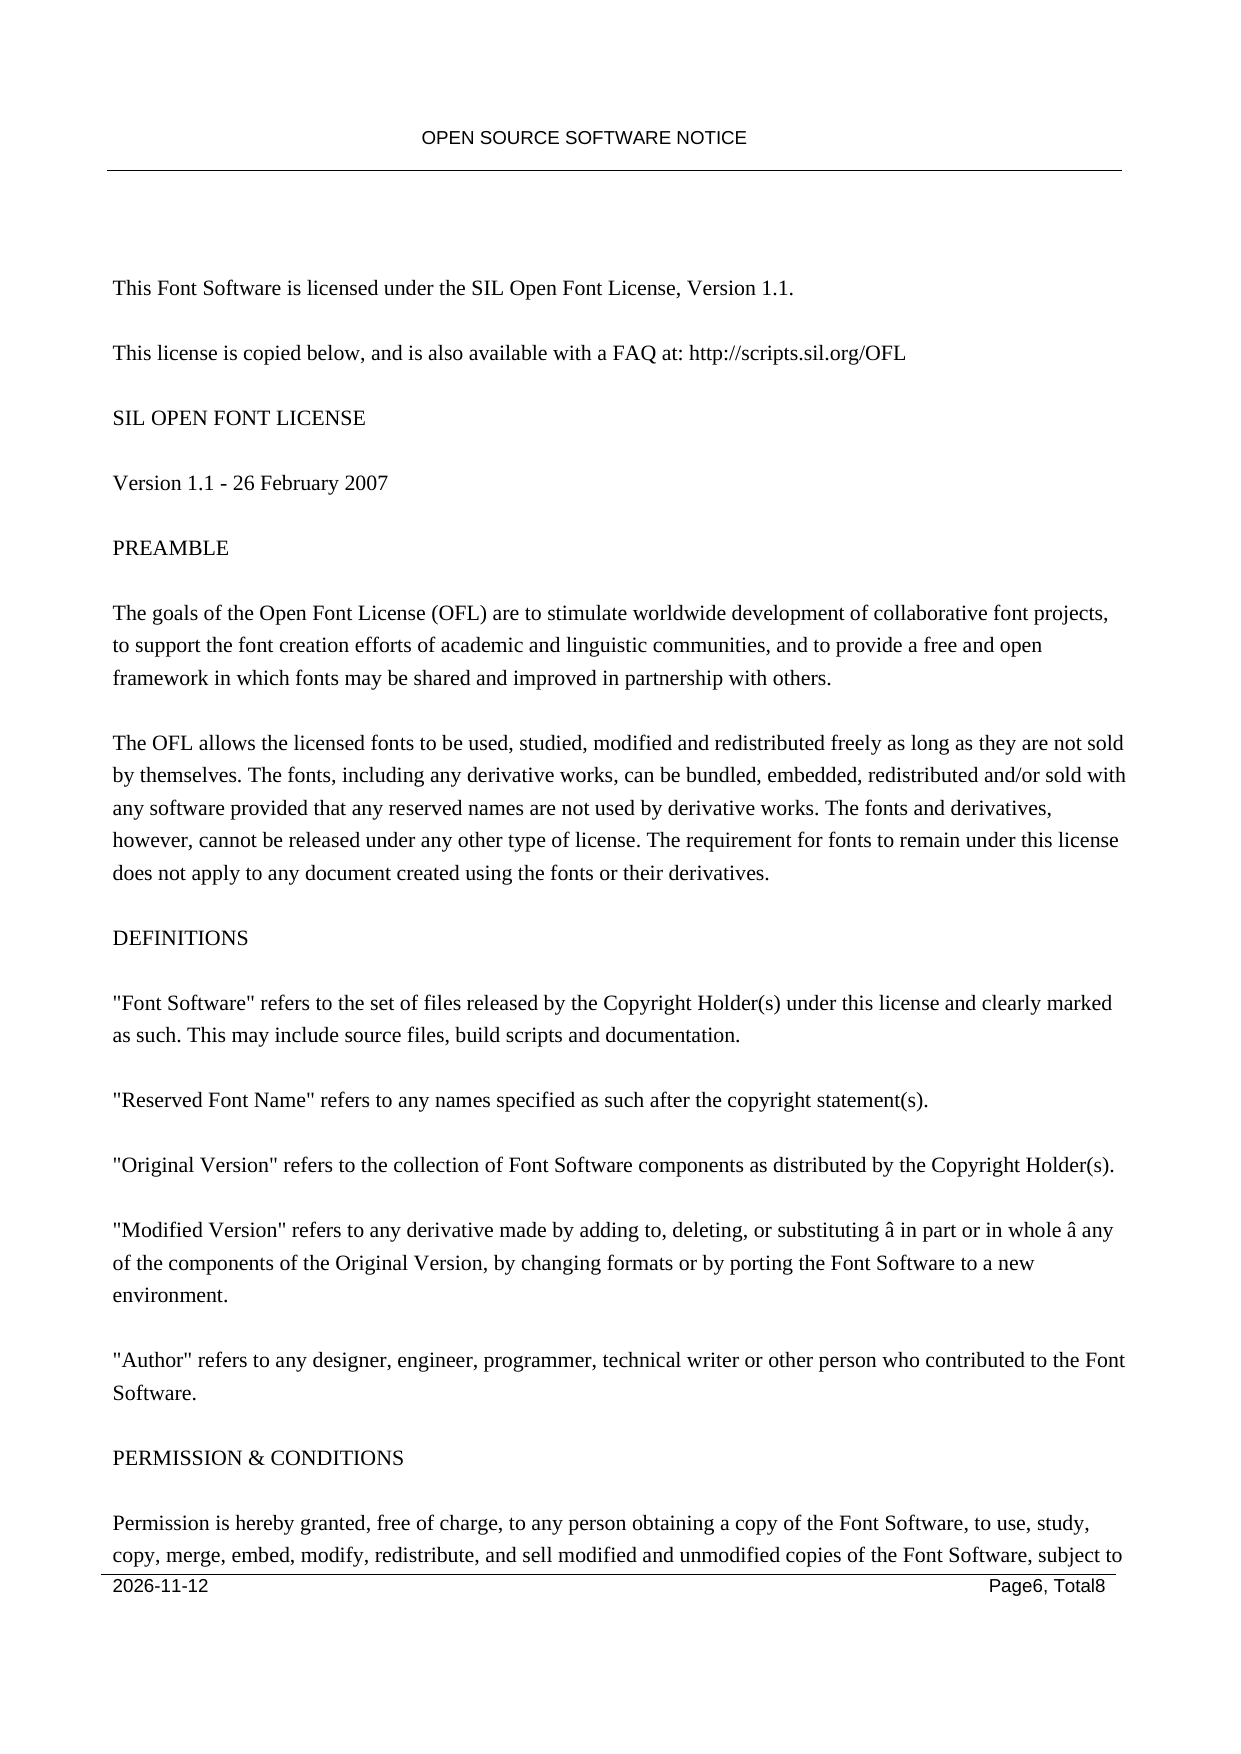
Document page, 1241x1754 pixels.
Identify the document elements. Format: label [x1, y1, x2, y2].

text [112, 206, 1128, 1571]
